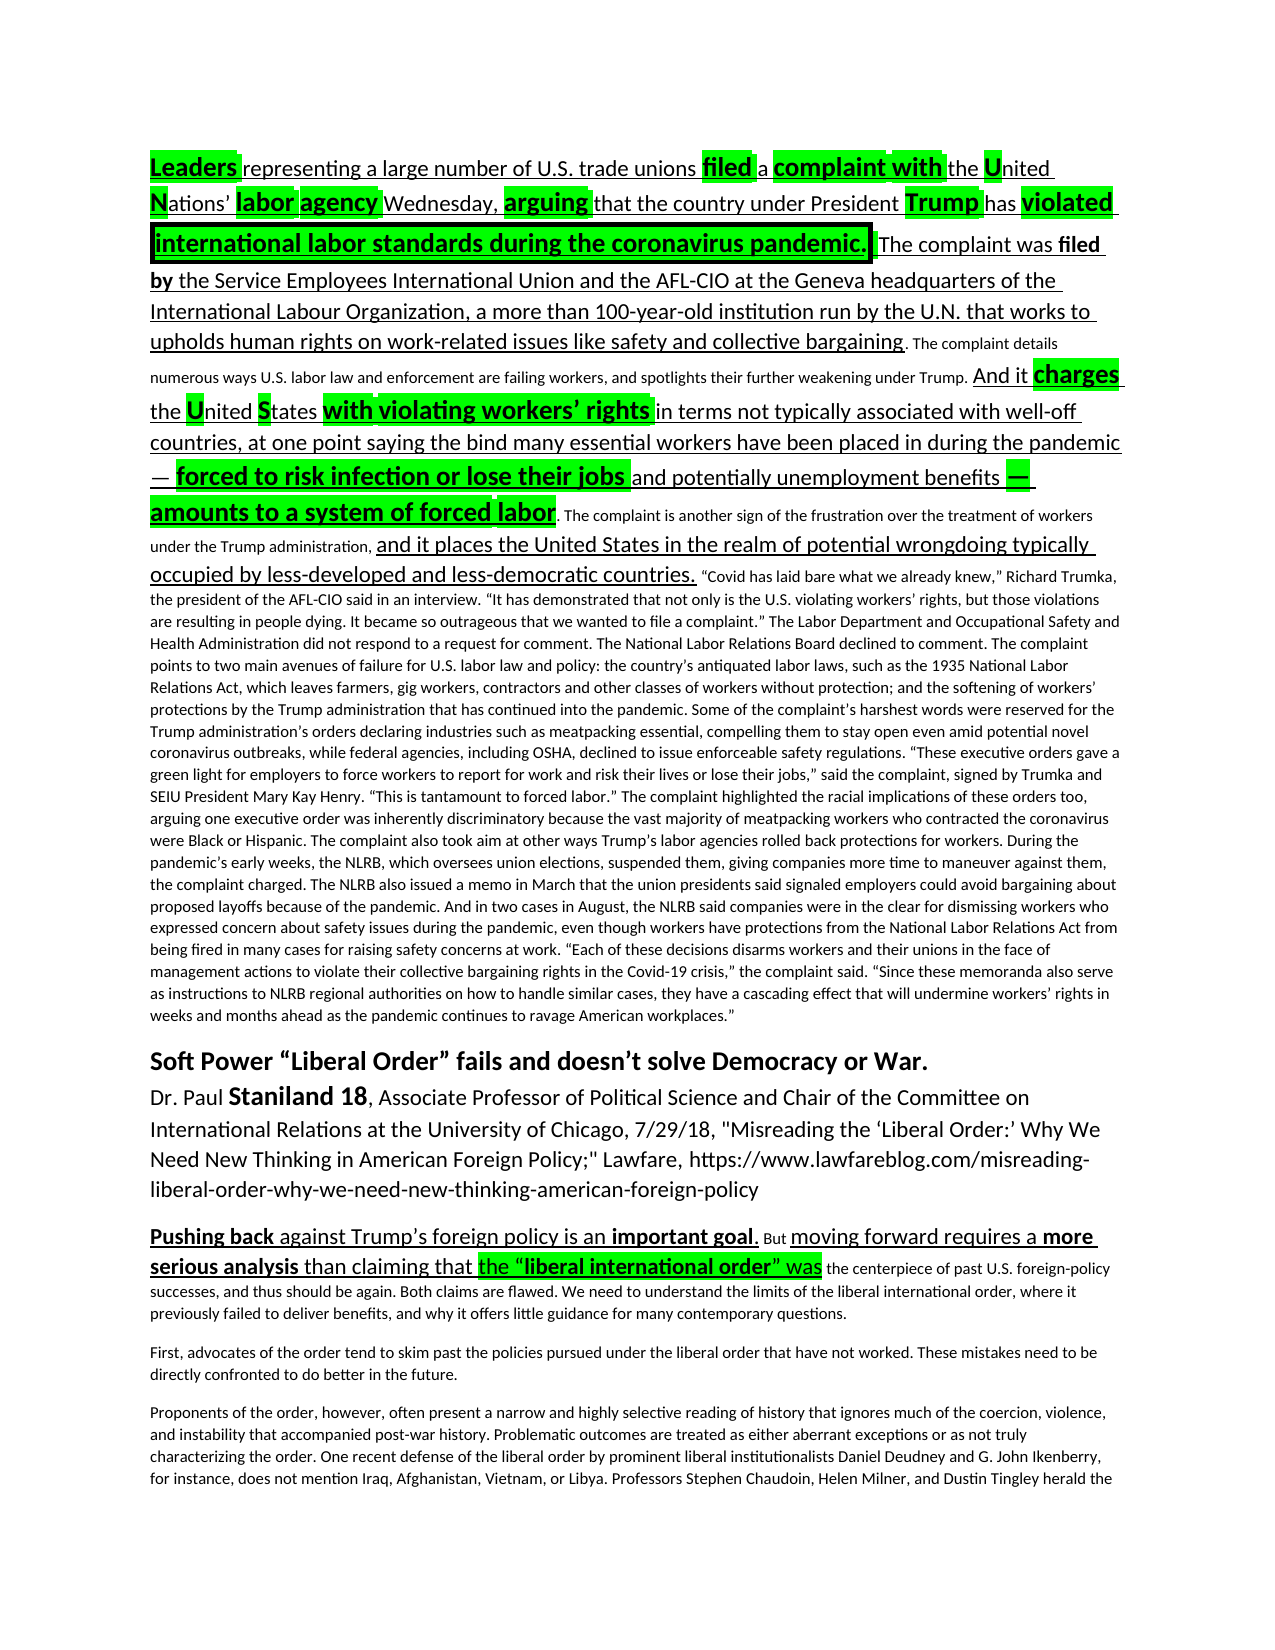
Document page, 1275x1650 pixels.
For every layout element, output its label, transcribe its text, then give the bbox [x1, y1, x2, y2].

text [150, 1403, 1125, 1488]
text First, advocates of the order tend to skim past the policies pursued under the liberal order that have not worked. These mistakes need to be directly confronted to do better in the future. [150, 1342, 1125, 1384]
text Dr. Paul Staniland 18, Associate Professor of Political Science and Chair of the Committee on International Relations at the University of Chicago, 7/29/18, "Misreading the ‘Liberal Order:’ Why We Need New Thinking in American Foreign Policy;" Lawfare, https://www.lawfareblog.com/misreading-liberal-order-why-we-need-new-thinking-american-foreign-policy [150, 1079, 1125, 1203]
text Pushing back against Trump’s foreign policy is an important goal. But moving forward requires a more serious analysis than claiming that the “liberal international order” was the centerpiece of past U.S. foreign-policy successes, and thus should be again. Both claims are flawed. We need to understand the limits of the liberal international order, where it previously failed to deliver benefits, and why it offers little guidance for many contemporary questions. [150, 1222, 1125, 1324]
subtitle Soft Power “Liberal Order” fails and doesn’t solve Democracy or War. [150, 1044, 1125, 1077]
text Leaders representing a large number of U.S. trade unions filed a complaint with the United Nations’ labor agency Wednesday, arguing that the country under President Trump has violated international labor standards during the coronavirus pandemic. The complaint was filed by the Service Employees International Union and the AFL-CIO at the Geneva headquarters of the International Labour Organization, a more than 100-year-old institution run by the U.N. that works to upholds human rights on work-related issues like safety and collective bargaining. The complaint details numerous ways U.S. labor law and enforcement are failing workers, and spotlights their further weakening under Trump. And it charges the United States with violating workers’ rights in terms not typically associated with well-off countries, at one point saying the bind many essential workers have been placed in during the pandemic — forced to risk infection or lose their jobs and potentially unemployment benefits — amounts to a system of forced labor. The complaint is another sign of the frustration over the treatment of workers under the Trump administration, and it places the United States in the realm of potential wrongdoing typically occupied by less-developed and less-democratic countries. “Covid has laid bare what we already knew,” Richard Trumka, the president of the AFL-CIO said in an interview. “It has demonstrated that not only is the U.S. violating workers’ rights, but those violations are resulting in people dying. It became so outrageous that we wanted to file a complaint.” The Labor Department and Occupational Safety and Health Administration did not respond to a request for comment. The National Labor Relations Board declined to comment. The complaint points to two main avenues of failure for U.S. labor law and policy: the country’s antiquated labor laws, such as the 1935 National Labor Relations Act, which leaves farmers, gig workers, contractors and other classes of workers without protection; and the softening of workers’ protections by the Trump administration that has continued into the pandemic. Some of the complaint’s harshest words were reserved for the Trump administration’s orders declaring industries such as meatpacking essential, compelling them to stay open even amid potential novel coronavirus outbreaks, while federal agencies, including OSHA, declined to issue enforceable safety regulations. “These executive orders gave a green light for employers to force workers to report for work and risk their lives or lose their jobs,” said the complaint, signed by Trumka and SEIU President Mary Kay Henry. “This is tantamount to forced labor.” The complaint highlighted the racial implications of these orders too, arguing one executive order was inherently discriminatory because the vast majority of meatpacking workers who contracted the coronavirus were Black or Hispanic. The complaint also took aim at other ways Trump’s labor agencies rolled back protections for workers. During the pandemic’s early weeks, the NLRB, which oversees union elections, suspended them, giving companies more time to maneuver against them, the complaint charged. The NLRB also issued a memo in March that the union presidents said signaled employers could avoid bargaining about proposed layoffs because of the pandemic. And in two cases in August, the NLRB said companies were in the clear for dismissing workers who expressed concern about safety issues during the pandemic, even though workers have protections from the National Labor Relations Act from being fired in many cases for raising safety concerns at work. “Each of these decisions disarms workers and their unions in the face of management actions to violate their collective bargaining rights in the Covid-19 crisis,” the complaint said. “Since these memoranda also serve as instructions to NLRB regional authorities on how to handle similar cases, they have a cascading effect that will undermine workers’ rights in weeks and months ahead as the pandemic continues to ravage American workplaces.” [150, 150, 1125, 1026]
